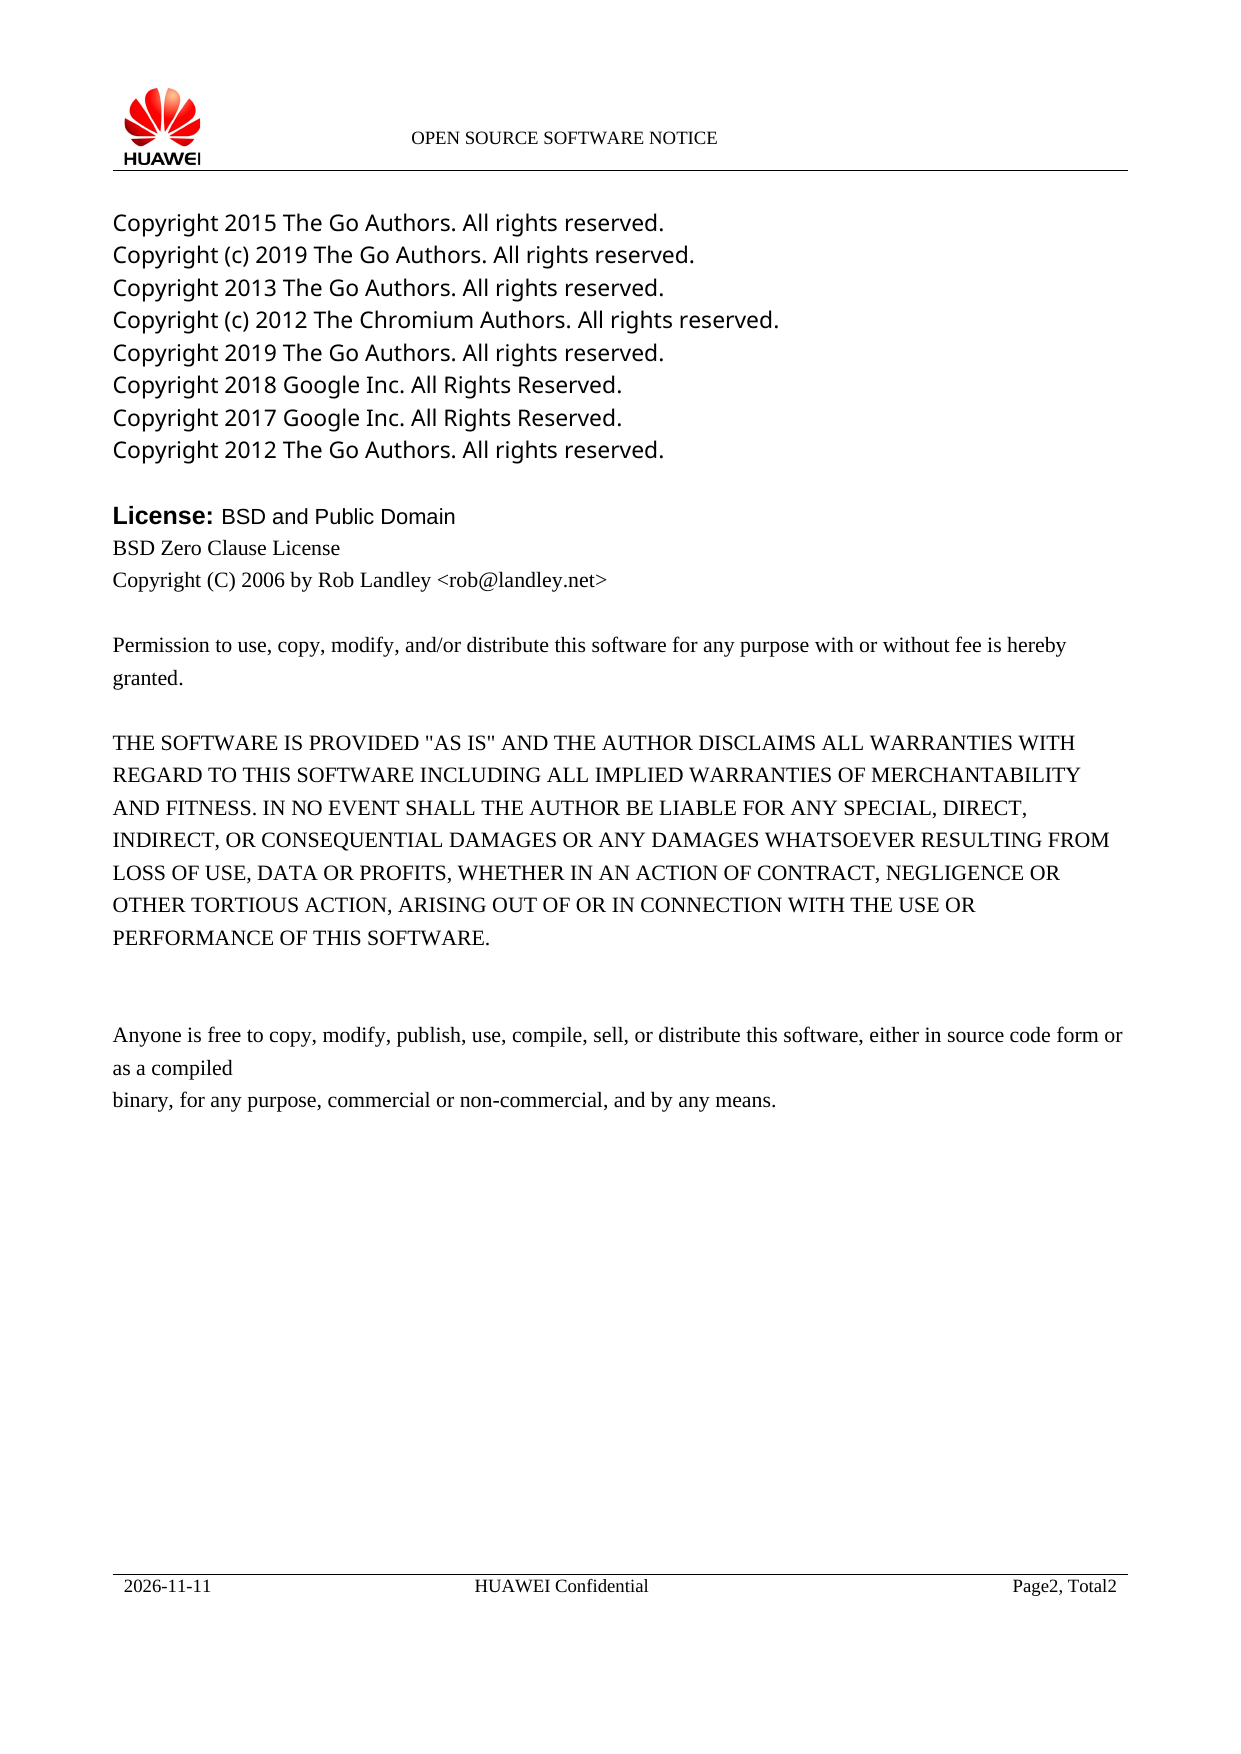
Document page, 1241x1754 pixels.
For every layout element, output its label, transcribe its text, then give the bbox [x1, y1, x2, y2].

text License: BSD and Public Domain [112, 499, 1128, 531]
picture [124, 88, 201, 165]
text BSD Zero Clause License Copyright (C) 2006 by Rob Landley <rob@landley.net> Permission to use, copy, modify, and/or distribute this software for any purpose with or without fee is hereby granted. THE SOFTWARE IS PROVIDED "AS IS" AND THE AUTHOR DISCLAIMS ALL WARRANTIES WITH REGARD TO THIS SOFTWARE INCLUDING ALL IMPLIED WARRANTIES OF MERCHANTABILITY AND FITNESS. IN NO EVENT SHALL THE AUTHOR BE LIABLE FOR ANY SPECIAL, DIRECT, INDIRECT, OR CONSEQUENTIAL DAMAGES OR ANY DAMAGES WHATSOEVER RESULTING FROM LOSS OF USE, DATA OR PROFITS, WHETHER IN AN ACTION OF CONTRACT, NEGLIGENCE OR OTHER TORTIOUS ACTION, ARISING OUT OF OR IN CONNECTION WITH THE USE OR PERFORMANCE OF THIS SOFTWARE. Anyone is free to copy, modify, publish, use, compile, sell, or distribute this software, either in source code form or as a compiled binary, for any purpose, commercial or non-commercial, and by any means. [112, 531, 1128, 1116]
